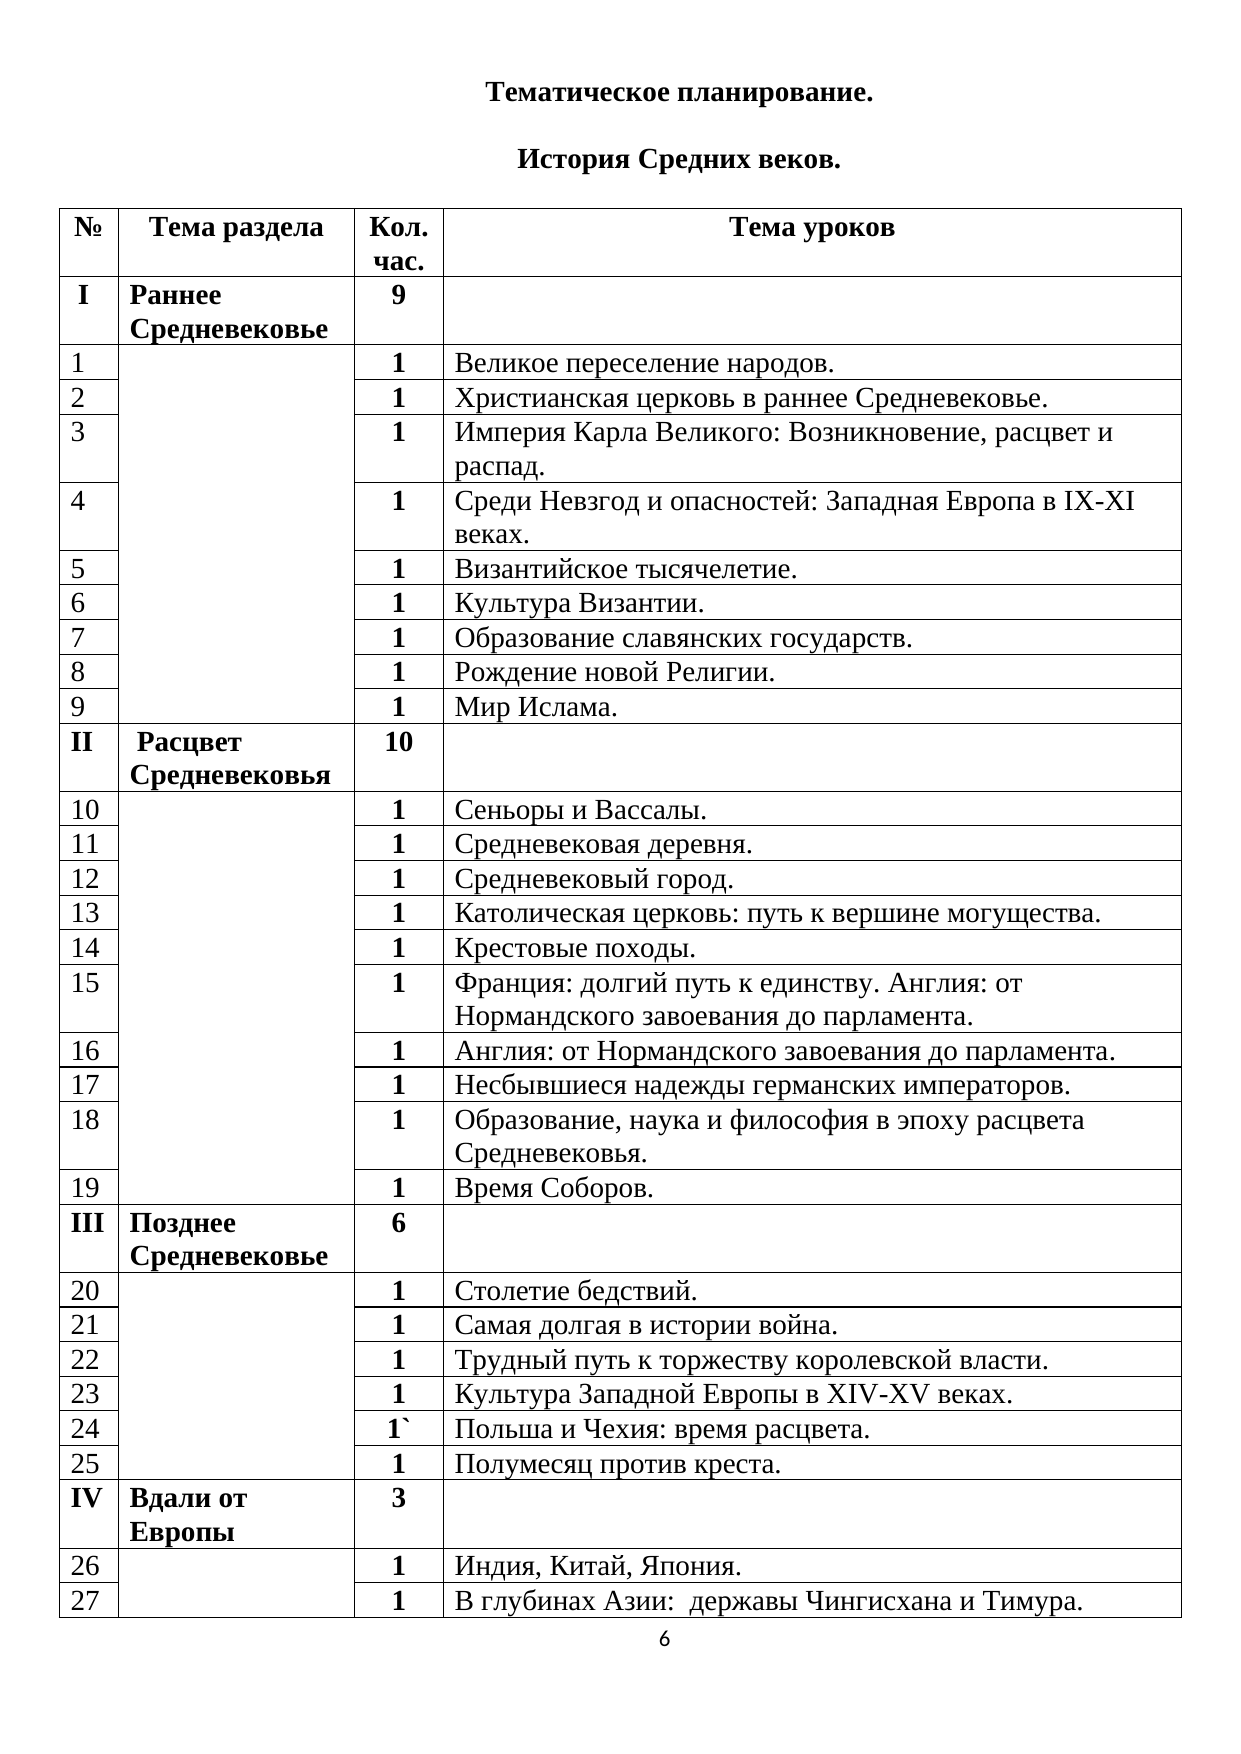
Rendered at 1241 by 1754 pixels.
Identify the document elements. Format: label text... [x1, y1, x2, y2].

table_cell Мир Ислама. [444, 689, 1181, 723]
table_cell 1 [355, 861, 443, 894]
table_cell 19 [60, 1170, 118, 1204]
table_cell Средневековый город. [444, 861, 1181, 894]
table_cell 1 [355, 930, 443, 964]
table_cell 1 [355, 483, 443, 550]
table_cell Позднее Средневековье [119, 1205, 354, 1272]
table_cell 9 [60, 689, 118, 723]
table_header Кол. час. [355, 209, 443, 276]
table_cell 12 [60, 861, 118, 894]
table_cell 17 [60, 1068, 118, 1101]
table_cell [119, 792, 354, 1204]
table_cell Франция: долгий путь к единству. Англия: от Нормандского завоевания до парламента. [444, 965, 1181, 1032]
table_cell Полумесяц против креста. [444, 1446, 1181, 1479]
table_cell 7 [60, 620, 118, 653]
table_cell Средневековая деревня. [444, 826, 1181, 860]
table_cell Трудный путь к торжеству королевской власти. [444, 1342, 1181, 1376]
table_cell 11 [60, 826, 118, 860]
table_header Тема уроков [444, 209, 1181, 276]
table_cell 1 [355, 655, 443, 688]
table_cell Время Соборов. [444, 1170, 1181, 1204]
table_cell 1 [355, 965, 443, 1032]
table_cell 6 [355, 1205, 443, 1272]
table_cell 3 [355, 1480, 443, 1547]
table_cell 13 [60, 896, 118, 929]
table_cell 1 [355, 1170, 443, 1204]
table_header Тема раздела [119, 209, 354, 276]
table_cell 21 [60, 1308, 118, 1341]
table_cell 5 [60, 551, 118, 584]
table_header № [60, 209, 118, 276]
table_cell Католическая церковь: путь к вершине могущества. [444, 896, 1181, 929]
table_cell 1 [355, 1342, 443, 1376]
table_cell 1 [355, 792, 443, 825]
table_cell 25 [60, 1446, 118, 1479]
table_cell Культура Византии. [444, 585, 1181, 619]
table_cell Среди Невзгод и опасностей: Западная Европа в IX-ХI веках. [444, 483, 1181, 550]
table_cell 8 [60, 655, 118, 688]
table_cell 3 [60, 415, 118, 482]
table_cell Великое переселение народов. [444, 345, 1181, 379]
table_cell Сеньоры и Вассалы. [444, 792, 1181, 825]
table_cell 1 [355, 1446, 443, 1479]
table_cell IV [60, 1480, 118, 1547]
table_cell 1 [355, 896, 443, 929]
table_cell 20 [60, 1273, 118, 1306]
table_cell Образование славянских государств. [444, 620, 1181, 653]
table_cell Культура Западной Европы в ХIV-ХV веках. [444, 1377, 1181, 1410]
table_cell Столетие бедствий. [444, 1273, 1181, 1306]
table_cell Образование, наука и философия в эпоху расцвета Средневековья. [444, 1102, 1181, 1169]
table_cell 1 [355, 826, 443, 860]
table_cell [119, 1549, 354, 1617]
table_cell 4 [60, 483, 118, 550]
table_cell Индия, Китай, Япония. [444, 1549, 1181, 1582]
table_cell 26 [60, 1549, 118, 1582]
table_cell 1 [60, 345, 118, 379]
table_cell Вдали от Европы [119, 1480, 354, 1547]
text История Средних веков. [88, 141, 1181, 174]
table_cell 6 [60, 585, 118, 619]
table_cell 24 [60, 1411, 118, 1445]
table_cell Раннее Средневековье [119, 277, 354, 344]
table_cell 1 [355, 1549, 443, 1582]
table_cell 1 [355, 380, 443, 413]
table_cell Англия: от Нормандского завоевания до парламента. [444, 1033, 1181, 1066]
table_cell 23 [60, 1377, 118, 1410]
table_cell [444, 277, 1181, 344]
table_cell 1 [355, 1033, 443, 1066]
table_cell 9 [355, 277, 443, 344]
table_cell 1 [355, 345, 443, 379]
table_cell 10 [355, 724, 443, 791]
table_cell Расцвет Средневековья [119, 724, 354, 791]
table_cell I [60, 277, 118, 344]
table_cell 1 [355, 620, 443, 653]
table_cell Самая долгая в истории война. [444, 1308, 1181, 1341]
table_cell Христианская церковь в раннее Средневековье. [444, 380, 1181, 413]
table_cell 1 [355, 1308, 443, 1341]
table_cell 15 [60, 965, 118, 1032]
table_cell 14 [60, 930, 118, 964]
table_cell 1 [355, 585, 443, 619]
table_cell 1 [355, 689, 443, 723]
table_cell 1 [355, 1102, 443, 1169]
table_cell III [60, 1205, 118, 1272]
table_cell 1 [355, 1377, 443, 1410]
table_cell 10 [60, 792, 118, 825]
table_cell Несбывшиеся надежды германских императоров. [444, 1068, 1181, 1101]
text Тематическое планирование. [88, 74, 1181, 107]
table_cell 18 [60, 1102, 118, 1169]
table_cell 1 [355, 1273, 443, 1306]
table_cell 16 [60, 1033, 118, 1066]
table_cell [444, 1480, 1181, 1547]
table_cell 27 [60, 1583, 118, 1617]
table_cell 2 [60, 380, 118, 413]
table_cell 1 [355, 415, 443, 482]
table_cell 1 [355, 1583, 443, 1617]
table_cell 1 [355, 1068, 443, 1101]
table_cell 22 [60, 1342, 118, 1376]
table_cell 1 [355, 551, 443, 584]
table_cell II [60, 724, 118, 791]
table_cell [444, 1205, 1181, 1272]
table_cell Польша и Чехия: время расцвета. [444, 1411, 1181, 1445]
table_cell Рождение новой Религии. [444, 655, 1181, 688]
table_cell 1` [355, 1411, 443, 1445]
table_cell [119, 345, 354, 723]
table_cell Византийское тысячелетие. [444, 551, 1181, 584]
table_cell В глубинах Азии: державы Чингисхана и Тимура. [444, 1583, 1181, 1617]
table_cell [119, 1273, 354, 1479]
table_cell Империя Карла Великого: Возникновение, расцвет и распад. [444, 415, 1181, 482]
table_cell [444, 724, 1181, 791]
table_cell Крестовые походы. [444, 930, 1181, 964]
